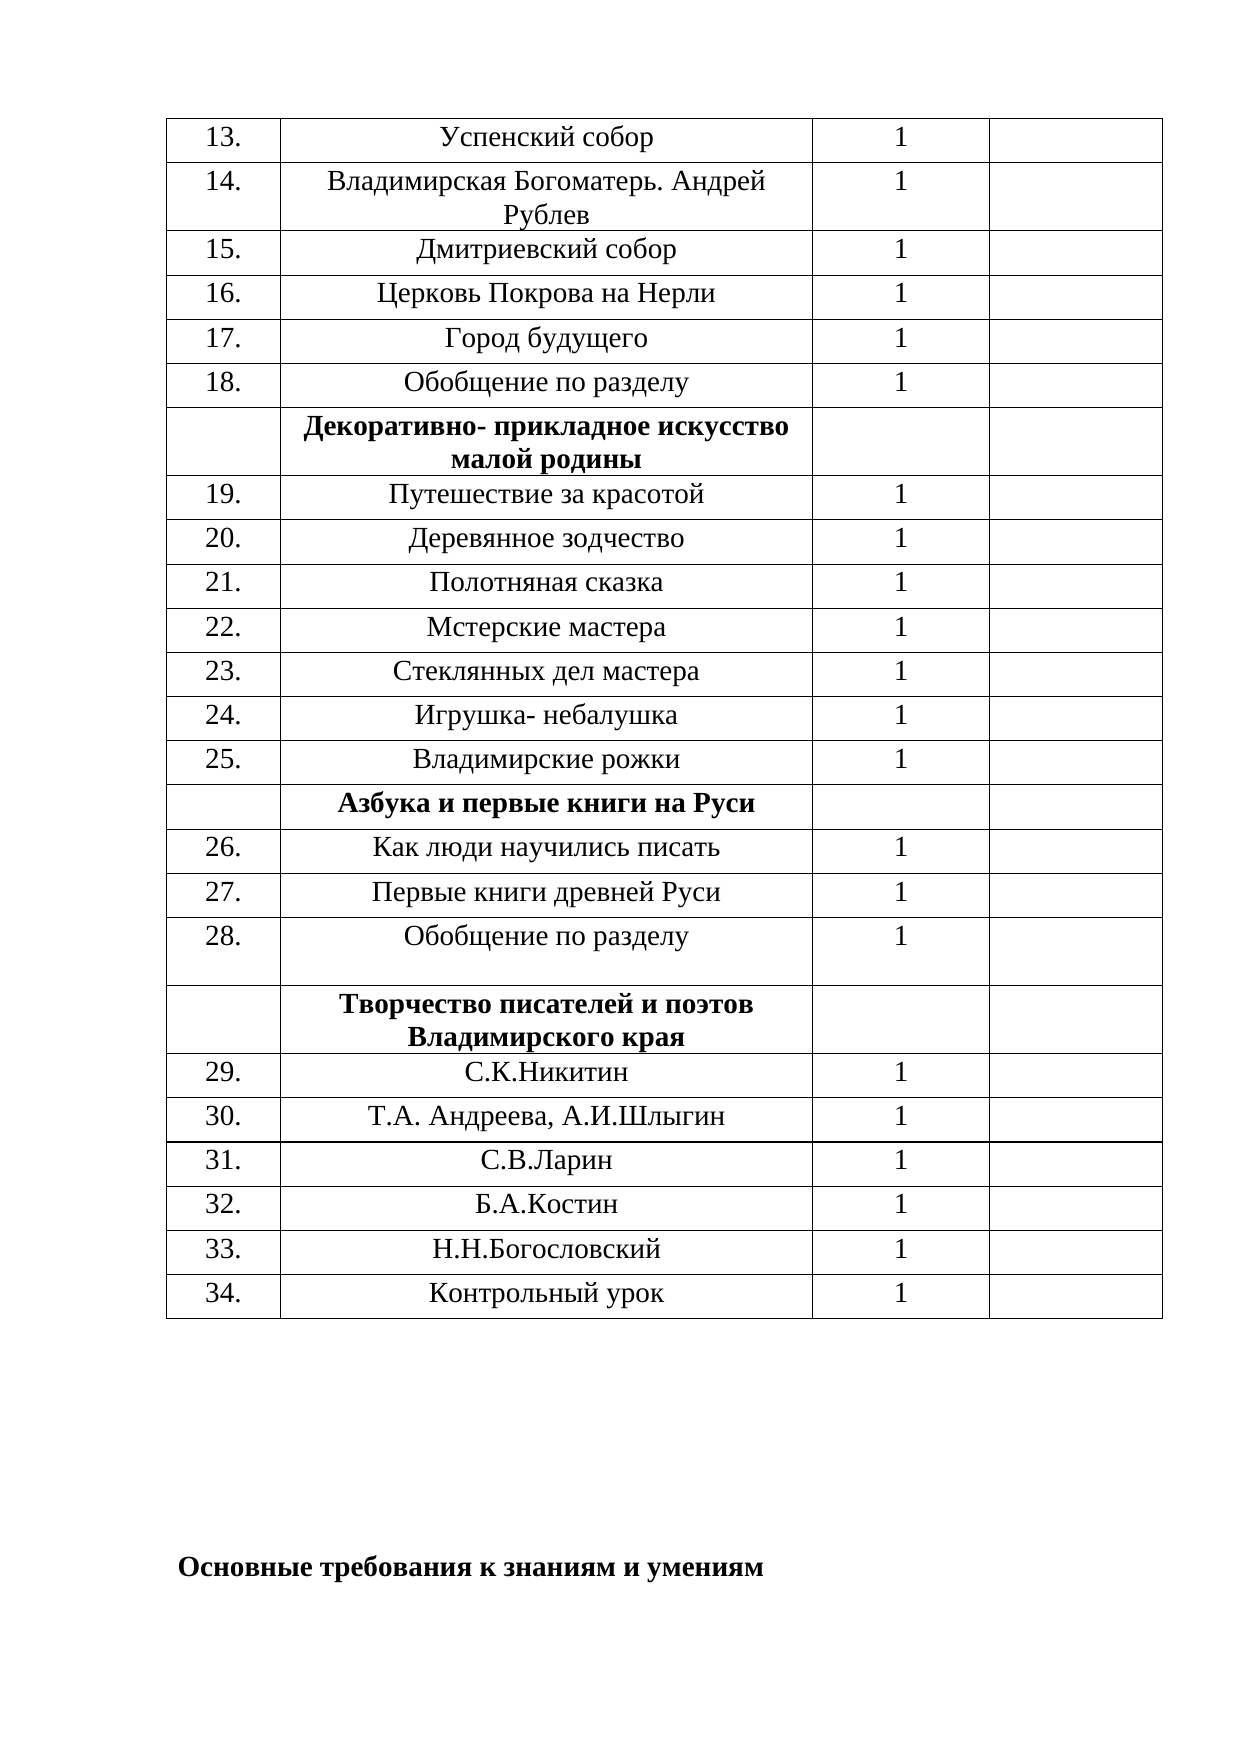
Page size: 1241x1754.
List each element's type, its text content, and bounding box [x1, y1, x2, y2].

table_cell 1 [813, 874, 989, 917]
text Основные требования к знаниям и умениям [177, 1549, 1152, 1583]
table_cell Мстерские мастера [281, 609, 812, 652]
table_cell Деревянное зодчество [281, 520, 812, 563]
table_cell 15. [167, 231, 280, 274]
table_cell [990, 408, 1162, 475]
table_cell [990, 874, 1162, 917]
table_cell Н.Н.Богословский [281, 1231, 812, 1274]
table_cell Декоративно- прикладное искусство малой родины [281, 408, 812, 475]
table_cell 13. [167, 119, 280, 162]
table_cell Творчество писателей и поэтов Владимирского края [281, 986, 812, 1053]
table_cell 1 [813, 163, 989, 230]
table_cell 26. [167, 830, 280, 873]
table_cell 1 [813, 1231, 989, 1274]
table_cell 1 [813, 741, 989, 784]
table_cell Обобщение по разделу [281, 364, 812, 407]
table_cell 34. [167, 1275, 280, 1318]
table_cell 1 [813, 918, 989, 985]
table_cell 1 [813, 520, 989, 563]
table_cell 23. [167, 653, 280, 696]
table_cell [990, 1231, 1162, 1274]
table_cell Город будущего [281, 320, 812, 363]
table_cell С.В.Ларин [281, 1143, 812, 1186]
table_cell 1 [813, 364, 989, 407]
table_cell [813, 408, 989, 475]
table_cell 28. [167, 918, 280, 985]
table_cell 1 [813, 609, 989, 652]
table_cell 1 [813, 697, 989, 740]
table_cell 1 [813, 1143, 989, 1186]
table_cell [990, 364, 1162, 407]
table_cell [813, 785, 989, 828]
table_cell 33. [167, 1231, 280, 1274]
table_cell 1 [813, 565, 989, 608]
table_cell 18. [167, 364, 280, 407]
table_cell 20. [167, 520, 280, 563]
table_cell 29. [167, 1054, 280, 1097]
table_cell [990, 741, 1162, 784]
table_cell [990, 609, 1162, 652]
table_cell [990, 1143, 1162, 1186]
table_cell [990, 986, 1162, 1053]
table_cell [990, 476, 1162, 519]
table_cell [990, 697, 1162, 740]
table_cell Обобщение по разделу [281, 918, 812, 985]
table_cell Владимирские рожки [281, 741, 812, 784]
table_cell Первые книги древней Руси [281, 874, 812, 917]
table_cell [990, 1187, 1162, 1230]
table_cell [990, 231, 1162, 274]
table_cell Азбука и первые книги на Руси [281, 785, 812, 828]
table_cell 25. [167, 741, 280, 784]
table_cell Б.А.Костин [281, 1187, 812, 1230]
table_cell [813, 986, 989, 1053]
table_cell Т.А. Андреева, А.И.Шлыгин [281, 1098, 812, 1141]
table_cell 16. [167, 276, 280, 319]
table_cell 30. [167, 1098, 280, 1141]
table_cell [990, 520, 1162, 563]
table_cell 31. [167, 1143, 280, 1186]
table_cell [990, 320, 1162, 363]
table_cell 24. [167, 697, 280, 740]
table_cell [990, 1054, 1162, 1097]
table_cell Как люди научились писать [281, 830, 812, 873]
table_cell [990, 1275, 1162, 1318]
table_cell 1 [813, 1098, 989, 1141]
table_cell 17. [167, 320, 280, 363]
table_cell 1 [813, 320, 989, 363]
table_cell Полотняная сказка [281, 565, 812, 608]
table_cell [167, 986, 280, 1053]
table_cell 27. [167, 874, 280, 917]
table_cell 19. [167, 476, 280, 519]
table_cell Дмитриевский собор [281, 231, 812, 274]
table_cell 1 [813, 476, 989, 519]
table_cell Успенский собор [281, 119, 812, 162]
table_cell 22. [167, 609, 280, 652]
table_cell Стеклянных дел мастера [281, 653, 812, 696]
table_cell С.К.Никитин [281, 1054, 812, 1097]
table_cell 14. [167, 163, 280, 230]
table_cell [990, 565, 1162, 608]
table_cell [990, 830, 1162, 873]
table_cell [990, 1098, 1162, 1141]
table_cell 1 [813, 1275, 989, 1318]
table_cell Контрольный урок [281, 1275, 812, 1318]
table_cell 1 [813, 830, 989, 873]
table_cell 1 [813, 231, 989, 274]
table_cell [990, 653, 1162, 696]
table_cell Церковь Покрова на Нерли [281, 276, 812, 319]
table_cell [167, 785, 280, 828]
table_cell 1 [813, 1054, 989, 1097]
table_cell [990, 276, 1162, 319]
table_cell 21. [167, 565, 280, 608]
table_cell [990, 785, 1162, 828]
table_cell [990, 163, 1162, 230]
table_cell 32. [167, 1187, 280, 1230]
table_cell 1 [813, 653, 989, 696]
table_cell Путешествие за красотой [281, 476, 812, 519]
table_cell Владимирская Богоматерь. Андрей Рублев [281, 163, 812, 230]
table_cell 1 [813, 276, 989, 319]
table_cell 1 [813, 119, 989, 162]
table_cell 1 [813, 1187, 989, 1230]
table_cell [990, 918, 1162, 985]
table_cell Игрушка- небалушка [281, 697, 812, 740]
table_cell [990, 119, 1162, 162]
table_cell [167, 408, 280, 475]
